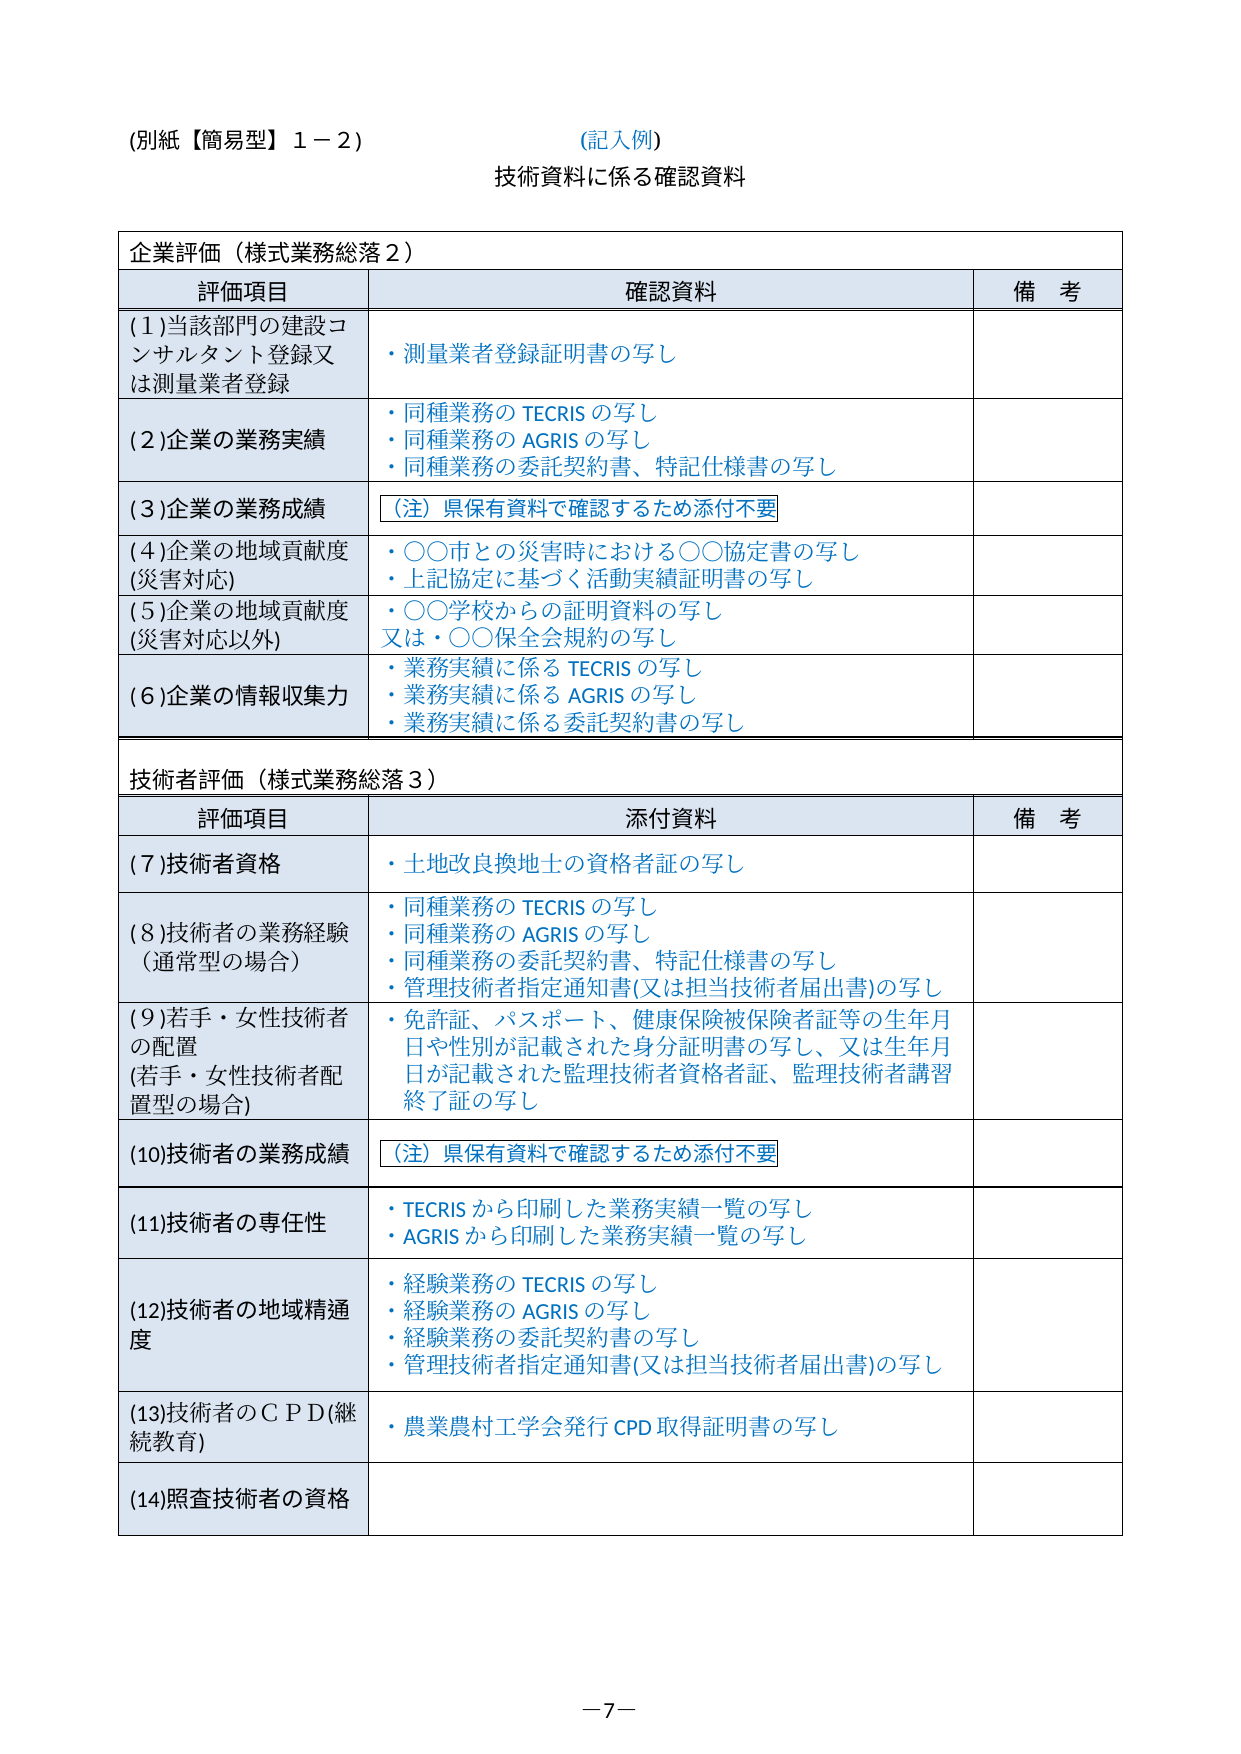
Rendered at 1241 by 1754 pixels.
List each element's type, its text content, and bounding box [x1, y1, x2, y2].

table_cell [974, 596, 1122, 654]
table_cell ・土地改良換地士の資格者証の写し [369, 836, 973, 892]
table_cell (５)企業の地域貢献度(災害対応以外) [119, 596, 368, 654]
table_cell ・TECRISから印刷した業務実績一覧の写し ・AGRISから印刷した業務実績一覧の写し [369, 1188, 973, 1258]
table_cell [974, 1120, 1122, 1186]
table_cell [974, 1259, 1122, 1391]
table_cell [974, 311, 1122, 398]
table_cell ・経験業務のTECRISの写し ・経験業務のAGRISの写し ・経験業務の委託契約書の写し ・管理技術者指定通知書(又は担当技術者届出書)の写し [369, 1259, 973, 1391]
table_cell [974, 1003, 1122, 1119]
table_cell [974, 399, 1122, 481]
table_cell ・農業農村工学会発行CPD取得証明書の写し [369, 1392, 973, 1462]
table_cell (10)技術者の業務成績 [119, 1120, 368, 1186]
table_cell (14)照査技術者の資格 [119, 1463, 368, 1535]
table_header (別紙【簡易型】１－２) (記入例) 技術資料に係る確認資料 [119, 118, 1122, 231]
table_cell (４)企業の地域貢献度(災害対応) [119, 536, 368, 595]
table_cell (１)当該部門の建設コンサルタント登録又は測量業者登録 [119, 311, 368, 398]
table_cell [974, 655, 1122, 736]
table_cell ・業務実績に係るTECRISの写し ・業務実績に係るAGRISの写し ・業務実績に係る委託契約書の写し [369, 655, 973, 736]
table_cell [974, 1188, 1122, 1258]
table_cell (８)技術者の業務経験 （通常型の場合） [119, 893, 368, 1002]
table_cell 備 考 [974, 270, 1122, 308]
table_cell [974, 482, 1122, 535]
table_cell (11)技術者の専任性 [119, 1188, 368, 1258]
table_cell [369, 1463, 973, 1535]
table_cell (６)企業の情報収集力 [119, 655, 368, 736]
table_cell [974, 1392, 1122, 1462]
table_cell 評価項目 [119, 270, 368, 308]
table_cell 確認資料 [369, 270, 973, 308]
table_cell (２)企業の業務実績 [119, 399, 368, 481]
table_cell （注）県保有資料で確認するため添付不要 [369, 1120, 973, 1186]
table_cell 評価項目 [119, 797, 368, 835]
table_cell 技術者評価（様式業務総落３） [119, 740, 1122, 794]
table_cell (12)技術者の地域精通度 [119, 1259, 368, 1391]
table_cell [974, 536, 1122, 595]
table_cell [974, 836, 1122, 892]
table_cell [974, 893, 1122, 1002]
table_cell 企業評価（様式業務総落２） [119, 232, 1122, 269]
table_cell (７)技術者資格 [119, 836, 368, 892]
table_cell (13)技術者のＣＰＤ(継続教育) [119, 1392, 368, 1462]
table_cell ・○○市との災害時における○○協定書の写し ・上記協定に基づく活動実績証明書の写し [369, 536, 973, 595]
table_cell 備 考 [974, 797, 1122, 835]
table_cell ・同種業務のTECRISの写し ・同種業務のAGRISの写し ・同種業務の委託契約書、特記仕様書の写し ・管理技術者指定通知書(又は担当技術者届出書)の写し [369, 893, 973, 1002]
table_cell (９)若手・女性技術者の配置 (若手・女性技術者配置型の場合) [119, 1003, 368, 1119]
table_cell ・○○学校からの証明資料の写し 又は・○○保全会規約の写し [369, 596, 973, 654]
table_cell (３)企業の業務成績 [119, 482, 368, 535]
table_cell 添付資料 [369, 797, 973, 835]
table_cell ・免許証、パスポート、健康保険被保険者証等の生年月日や性別が記載された身分証明書の写し、又は生年月日が記載された監理技術者資格者証、監理技術者講習終了証の写し [369, 1003, 973, 1119]
table_cell ・同種業務のTECRISの写し ・同種業務のAGRISの写し ・同種業務の委託契約書、特記仕様書の写し [369, 399, 973, 481]
table_cell ・測量業者登録証明書の写し [369, 311, 973, 398]
table_cell （注）県保有資料で確認するため添付不要 [369, 482, 973, 535]
table_cell [974, 1463, 1122, 1535]
